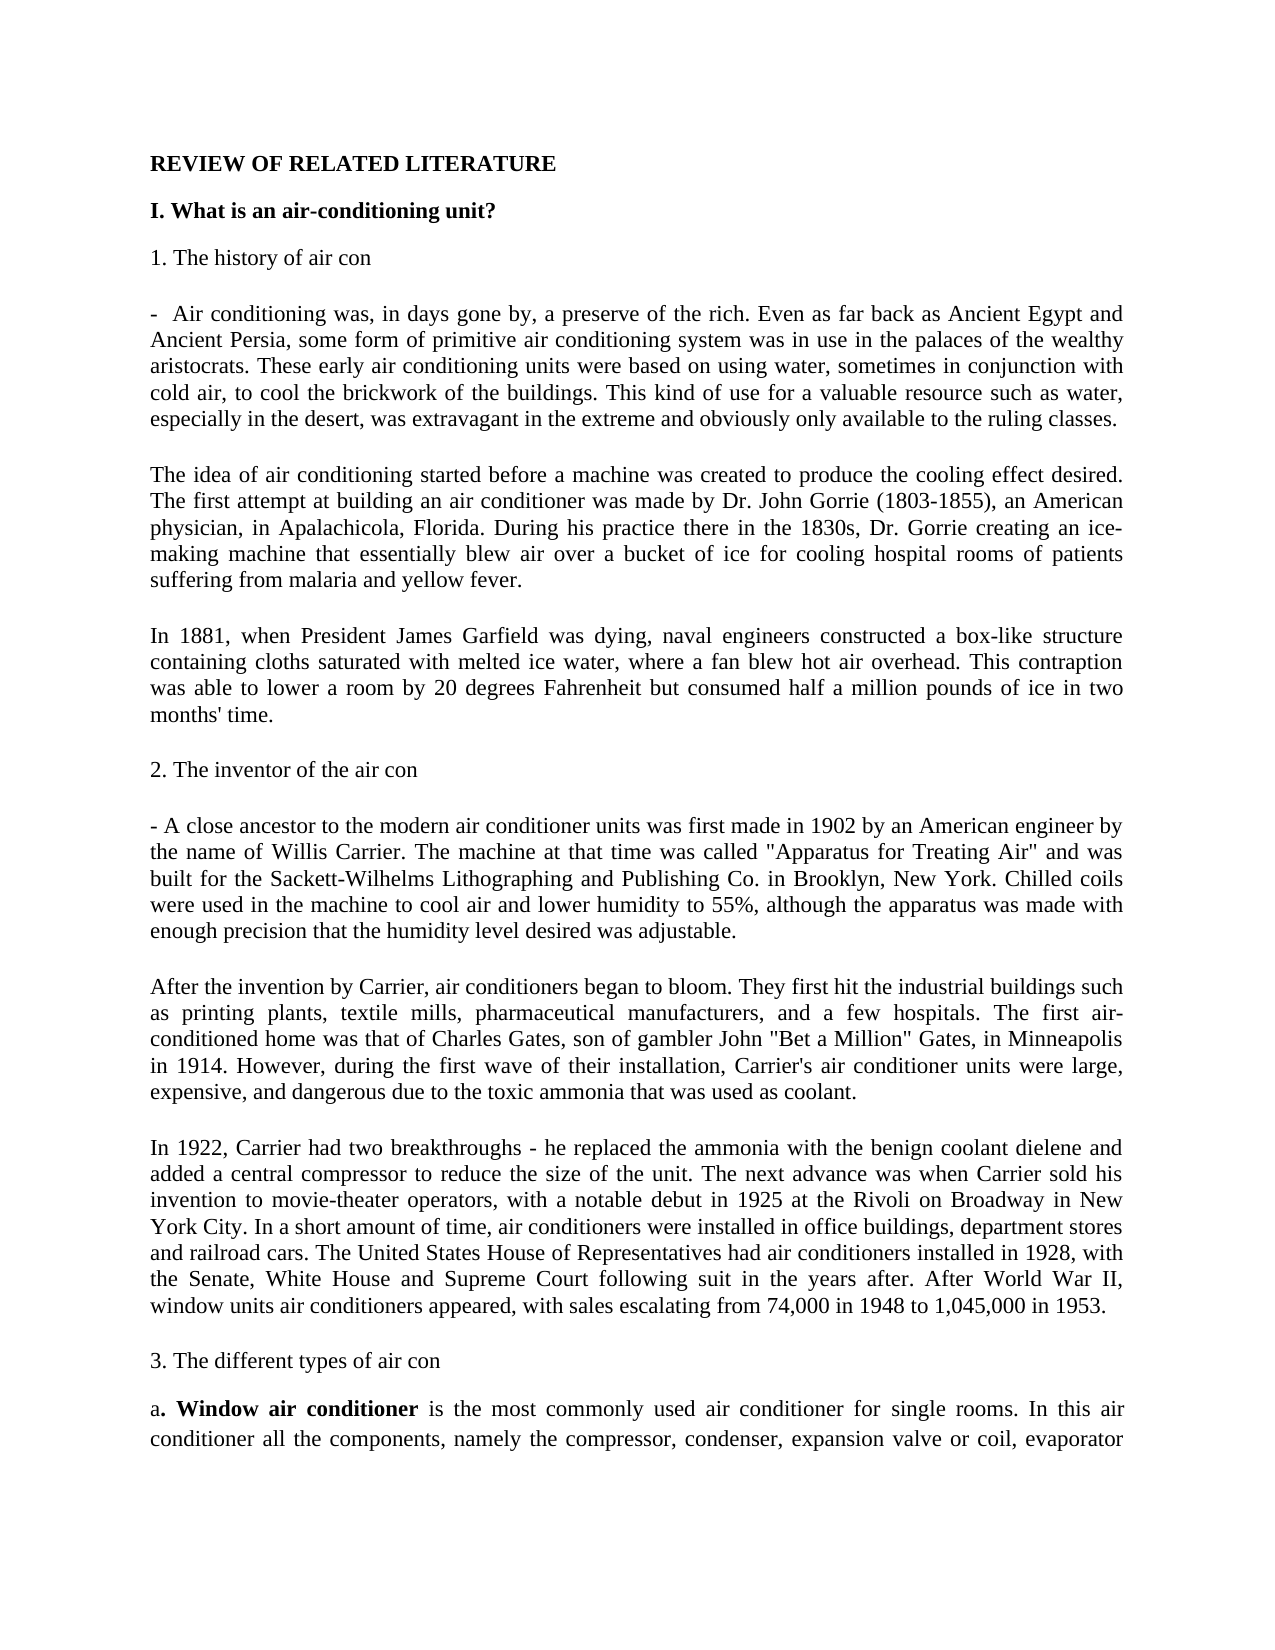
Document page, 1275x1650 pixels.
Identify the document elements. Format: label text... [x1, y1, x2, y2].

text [150, 1394, 1125, 1451]
text 3. The different types of air con [150, 1347, 1125, 1374]
text - A close ancestor to the modern air conditioner units was first made in 1902 by an American engineer by the name of Willis Carrier. The machine at that time was called "Apparatus for Treating Air" and was built for the Sackett-Wilhelms Lithographing and Publishing Co. in Brooklyn, New York. Chilled coils were used in the machine to cool air and lower humidity to 55%, although the apparatus was made with enough precision that the humidity level desired was adjustable. [150, 812, 1125, 944]
text In 1922, Carrier had two breakthroughs - he replaced the ammonia with the benign coolant dielene and added a central compressor to reduce the size of the unit. The next advance was when Carrier sold his invention to movie-theater operators, with a notable debut in 1925 at the Rivoli on Broadway in New York City. In a short amount of time, air conditioners were installed in office buildings, department stores and railroad cars. The United States House of Representatives had air conditioners installed in 1928, with the Senate, White House and Supreme Court following suit in the years after. After World War II, window units air conditioners appeared, with sales escalating from 74,000 in 1948 to 1,045,000 in 1953. [150, 1134, 1125, 1318]
text 2. The inventor of the air con [150, 756, 1125, 783]
text The idea of air conditioning started before a machine was created to produce the cooling effect desired. The first attempt at building an air conditioner was made by Dr. John Gorrie (1803-1855), an American physician, in Apalachicola, Florida. During his practice there in the 1830s, Dr. Gorrie creating an ice-making machine that essentially blew air over a bucket of ice for cooling hospital rooms of patients suffering from malaria and yellow fever. [150, 461, 1125, 593]
text - Air conditioning was, in days gone by, a preserve of the rich. Even as far back as Ancient Egypt and Ancient Persia, some form of primitive air conditioning system was in use in the palaces of the wealthy aristocrats. These early air conditioning units were based on using water, sometimes in conjunction with cold air, to cool the brickwork of the buildings. This kind of use for a valuable resource such as water, especially in the desert, was extravagant in the extreme and obviously only available to the ruling classes. [150, 300, 1125, 432]
text In 1881, when President James Garfield was dying, naval engineers constructed a box-like structure containing cloths saturated with melted ice water, where a fan blew hot air overhead. This contraption was able to lower a room by 20 degrees Fahrenheit but consumed half a million pounds of ice in two months' time. [150, 622, 1125, 727]
text REVIEW OF RELATED LITERATURE [150, 150, 1125, 176]
text 1. The history of air con [150, 244, 1125, 271]
text I. What is an air-conditioning unit? [150, 197, 1125, 223]
text After the invention by Carrier, air conditioners began to bloom. They first hit the industrial buildings such as printing plants, textile mills, pharmaceutical manufacturers, and a few hospitals. The first air-conditioned home was that of Charles Gates, son of gambler John "Bet a Million" Gates, in Minneapolis in 1914. However, during the first wave of their installation, Carrier's air conditioner units were large, expensive, and dangerous due to the toxic ammonia that was used as coolant. [150, 973, 1125, 1104]
